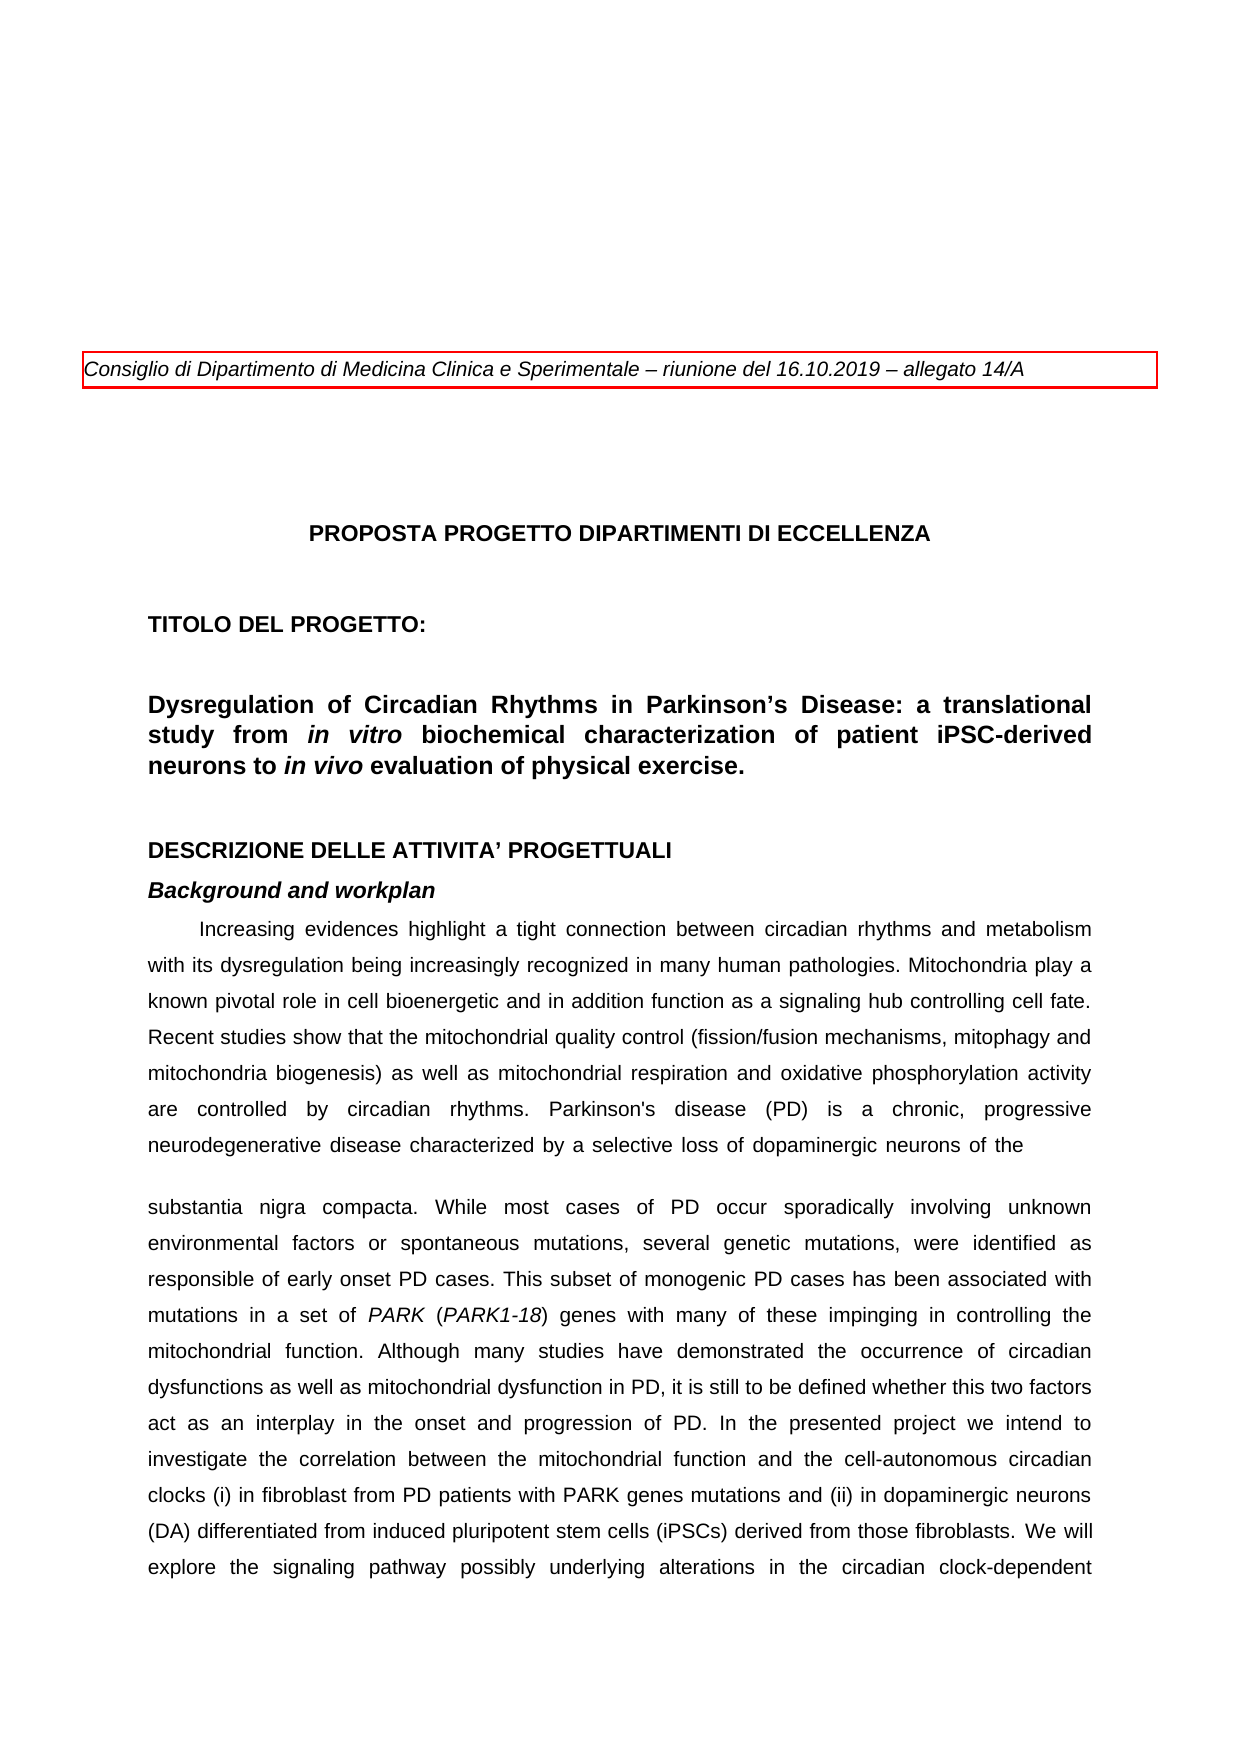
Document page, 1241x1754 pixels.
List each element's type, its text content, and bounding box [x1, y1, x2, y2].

subtitle DESCRIZIONE DELLE ATTIVITA’ PROGETTUALI [148, 837, 1167, 863]
subtitle PROPOSTA PROGETTO DIPARTIMENTI DI ECCELLENZA [309, 520, 1167, 546]
text TITOLO DEL PROGETTO: [148, 611, 1167, 637]
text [148, 1195, 1093, 1578]
text Increasing evidences highlight a tight connection between circadian rhythms and metabolism with its dysregulation being increasingly recognized in many human pathologies. Mitochondria play a known pivotal role in cell bioenergetic and in addition function as a signaling hub controlling cell fate. Recent studies show that the mitochondrial quality control (fission/fusion mechanisms, mitophagy and mitochondria biogenesis) as well as mitochondrial respiration and oxidative phosphorylation activity are controlled by circadian rhythms. Parkinson's disease (PD) is a chronic, progressive neurodegenerative disease characterized by a selective loss of dopaminergic neurons of the [148, 917, 1093, 1157]
text Dysregulation of Circadian Rhythms in Parkinson’s Disease: a translational study from in vitro biochemical characterization of patient iPSC-derived neurons to in vivo evaluation of physical exercise. [148, 690, 1093, 779]
text Background and workplan [148, 877, 1167, 903]
